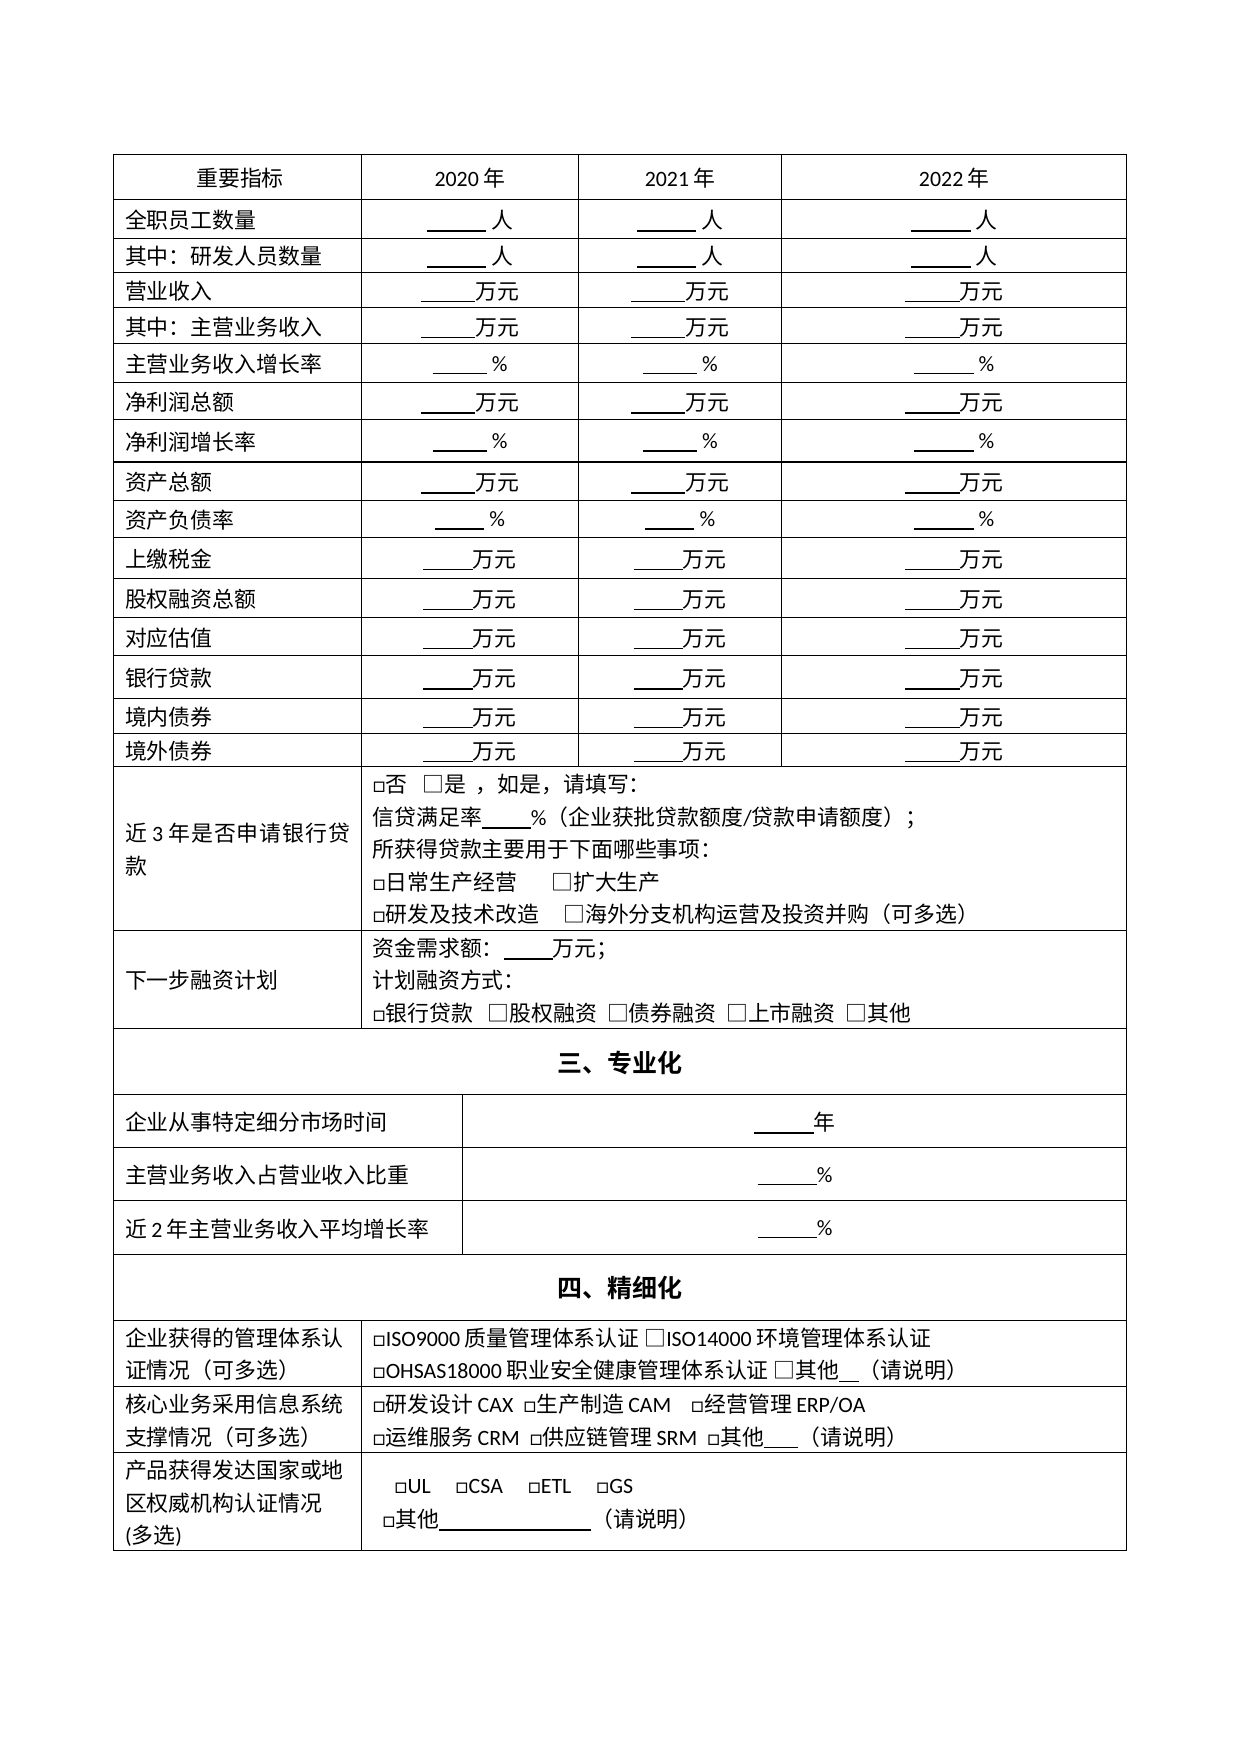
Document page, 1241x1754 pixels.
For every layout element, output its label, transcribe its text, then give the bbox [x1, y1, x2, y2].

table_cell 净利润增长率 [114, 420, 361, 461]
table_cell 主营业务收入增长率 [114, 344, 361, 382]
table_cell 全职员工数量 [114, 200, 361, 237]
table_cell 上缴税金 [114, 538, 361, 577]
table_cell 万元 [579, 463, 781, 500]
table_cell 年 [463, 1095, 1126, 1147]
table_cell % [362, 420, 578, 461]
table_cell □UL □CSA □ETL □GS □其他 （请说明） [362, 1453, 1126, 1550]
table_cell 万元 [579, 579, 781, 617]
table_cell % [579, 344, 781, 382]
table_cell 三、专业化 [114, 1029, 1126, 1094]
table_cell 2021年 [579, 155, 781, 199]
table_cell 人 [782, 239, 1126, 272]
table_cell 核心业务采用信息系统支撑情况（可多选） [114, 1387, 361, 1452]
table_cell % [782, 344, 1126, 382]
table_cell 万元 [362, 699, 578, 732]
table_cell 其中：研发人员数量 [114, 239, 361, 272]
table_cell 万元 [362, 273, 578, 307]
table_cell 产品获得发达国家或地区权威机构认证情况(多选) [114, 1453, 361, 1550]
table_cell % [782, 501, 1126, 537]
table_cell □否 □是 ，如是，请填写： 信贷满足率 %（企业获批贷款额度/贷款申请额度）； 所获得贷款主要用于下面哪些事项： □日常生产经营 □扩大生产 □研发及技术改造 □海外分支机构运营及投资并购（可多选） [362, 767, 1126, 929]
table_cell 万元 [782, 734, 1126, 766]
table_cell □研发设计CAX □生产制造CAM □经营管理ERP/OA □运维服务CRM □供应链管理SRM □其他 （请说明） [362, 1387, 1126, 1452]
table_cell % [782, 420, 1126, 461]
table_cell % [362, 501, 578, 537]
table_cell 万元 [782, 699, 1126, 732]
table_cell % [362, 344, 578, 382]
table_cell 万元 [782, 579, 1126, 617]
table_cell □ISO9000质量管理体系认证 □ISO14000环境管理体系认证 □OHSAS18000职业安全健康管理体系认证 □其他 （请说明） [362, 1321, 1126, 1386]
table_cell 万元 [362, 734, 578, 766]
table_cell 其中：主营业务收入 [114, 308, 361, 343]
table_cell 万元 [782, 383, 1126, 419]
table_cell 对应估值 [114, 618, 361, 655]
table_cell 近2年主营业务收入平均增长率 [114, 1201, 462, 1253]
table_cell 万元 [782, 463, 1126, 500]
table_cell 万元 [362, 538, 578, 577]
table_cell 企业获得的管理体系认证情况（可多选） [114, 1321, 361, 1386]
table_cell 万元 [579, 538, 781, 577]
table_cell 万元 [782, 656, 1126, 698]
table_cell 万元 [362, 308, 578, 343]
table_cell 银行贷款 [114, 656, 361, 698]
table_cell 万元 [362, 463, 578, 500]
table_cell 万元 [579, 308, 781, 343]
table_cell 境外债券 [114, 734, 361, 766]
table_cell 万元 [782, 538, 1126, 577]
table_cell % [579, 420, 781, 461]
table_cell 万元 [579, 699, 781, 732]
table_cell 万元 [362, 656, 578, 698]
table_cell 人 [362, 200, 578, 237]
table_cell 万元 [782, 273, 1126, 307]
table_cell % [463, 1201, 1126, 1253]
table_cell 人 [782, 200, 1126, 237]
table_cell 营业收入 [114, 273, 361, 307]
table_cell 万元 [362, 383, 578, 419]
table_cell 下一步融资计划 [114, 931, 361, 1028]
table_cell 主营业务收入占营业收入比重 [114, 1148, 462, 1200]
table_cell 人 [362, 239, 578, 272]
table_cell 万元 [579, 656, 781, 698]
table_cell 万元 [782, 308, 1126, 343]
table_cell 资产总额 [114, 463, 361, 500]
table_cell 万元 [579, 383, 781, 419]
table_cell 股权融资总额 [114, 579, 361, 617]
table_cell 人 [579, 200, 781, 237]
table_cell 重要指标 [114, 155, 361, 199]
table_cell 资产负债率 [114, 501, 361, 537]
table_cell 四、精细化 [114, 1255, 1126, 1319]
table_cell 万元 [579, 618, 781, 655]
table_cell 万元 [362, 579, 578, 617]
table_cell 2020年 [362, 155, 578, 199]
table_cell 2022年 [782, 155, 1126, 199]
table_cell 境内债券 [114, 699, 361, 732]
table_cell 资金需求额： 万元； 计划融资方式： □银行贷款 □股权融资 □债券融资 □上市融资 □其他 [362, 931, 1126, 1028]
table_cell 万元 [362, 618, 578, 655]
table_cell 万元 [579, 273, 781, 307]
table_cell 万元 [579, 734, 781, 766]
table_cell 近3年是否申请银行贷款 [114, 767, 361, 929]
table_cell 企业从事特定细分市场时间 [114, 1095, 462, 1147]
table_cell 人 [579, 239, 781, 272]
table_cell 净利润总额 [114, 383, 361, 419]
table_cell 万元 [782, 618, 1126, 655]
table_cell % [463, 1148, 1126, 1200]
table_cell % [579, 501, 781, 537]
